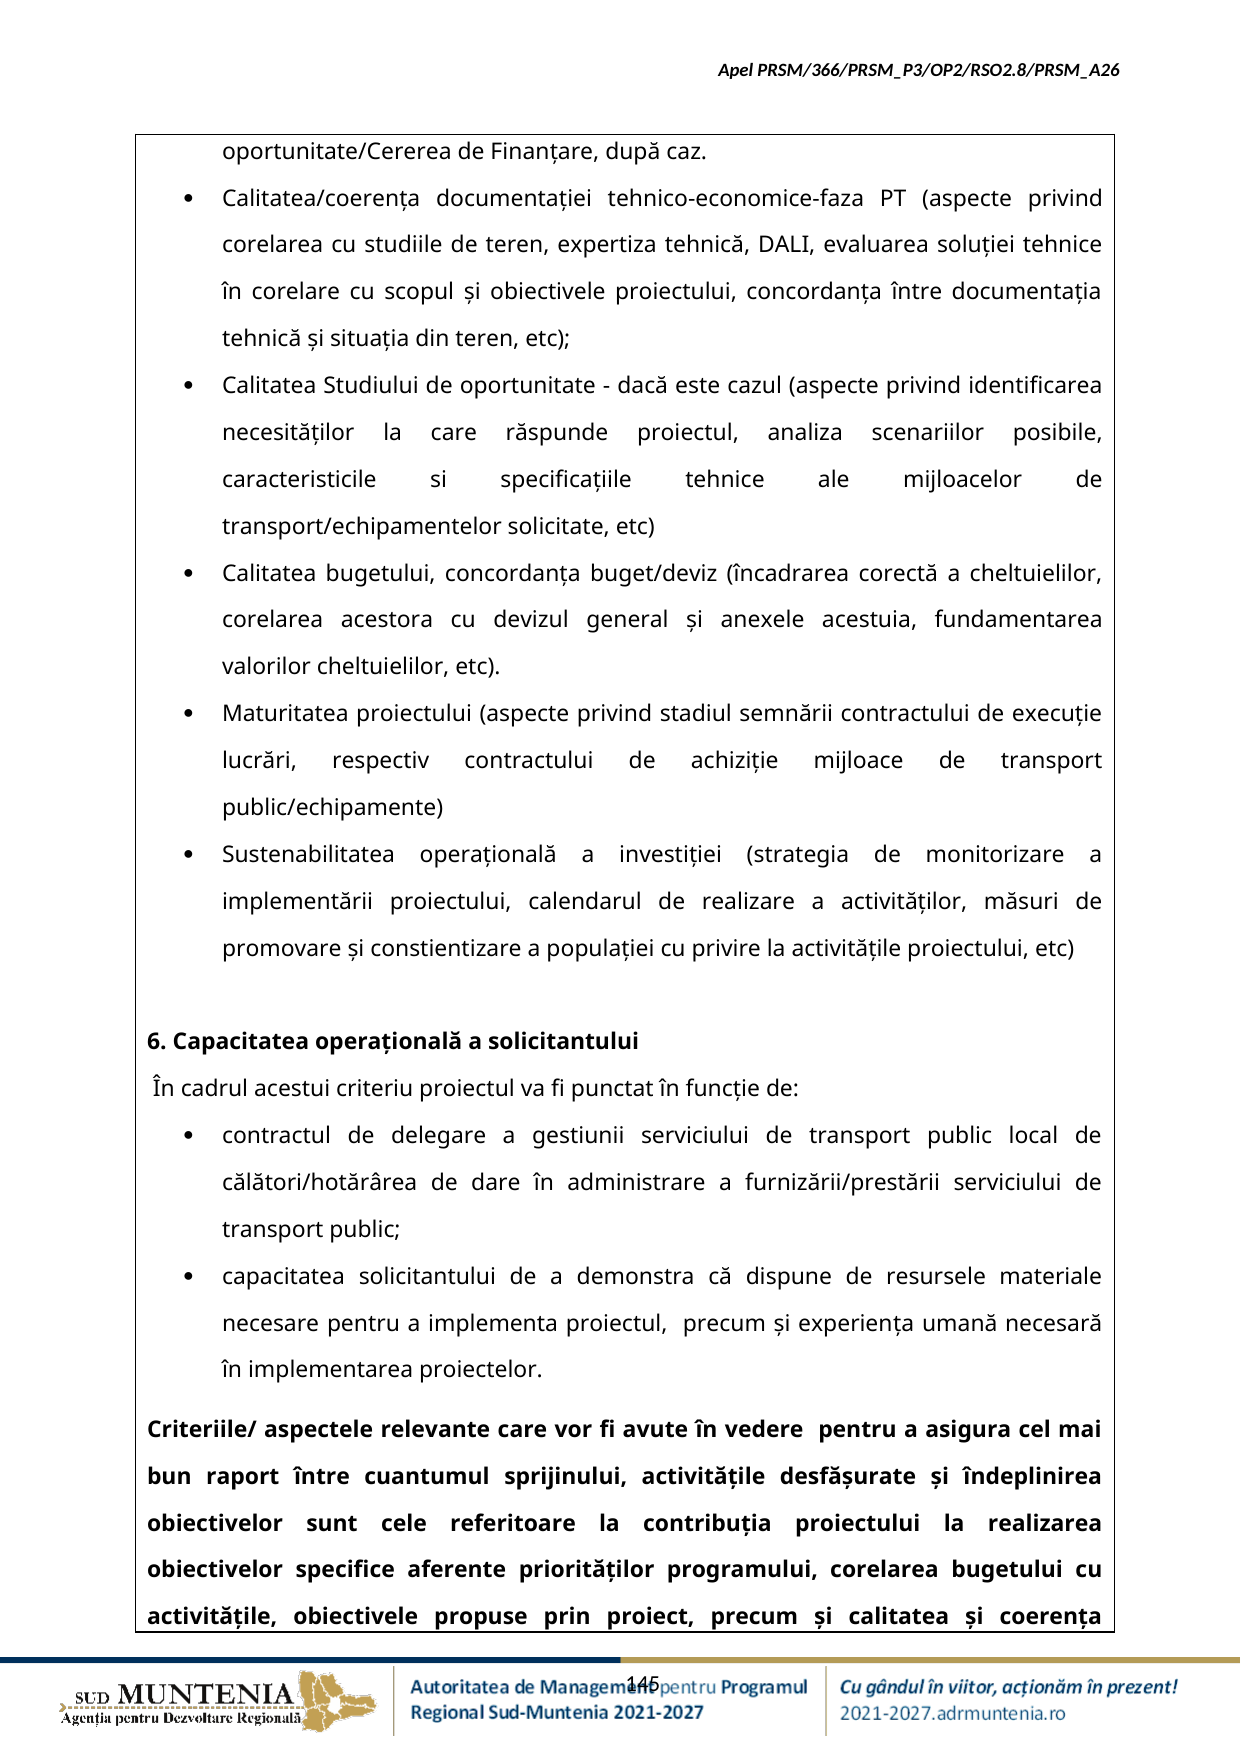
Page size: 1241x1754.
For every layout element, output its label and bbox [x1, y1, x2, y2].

table_header [136, 135, 1114, 1631]
picture [0, 1657, 1241, 1737]
